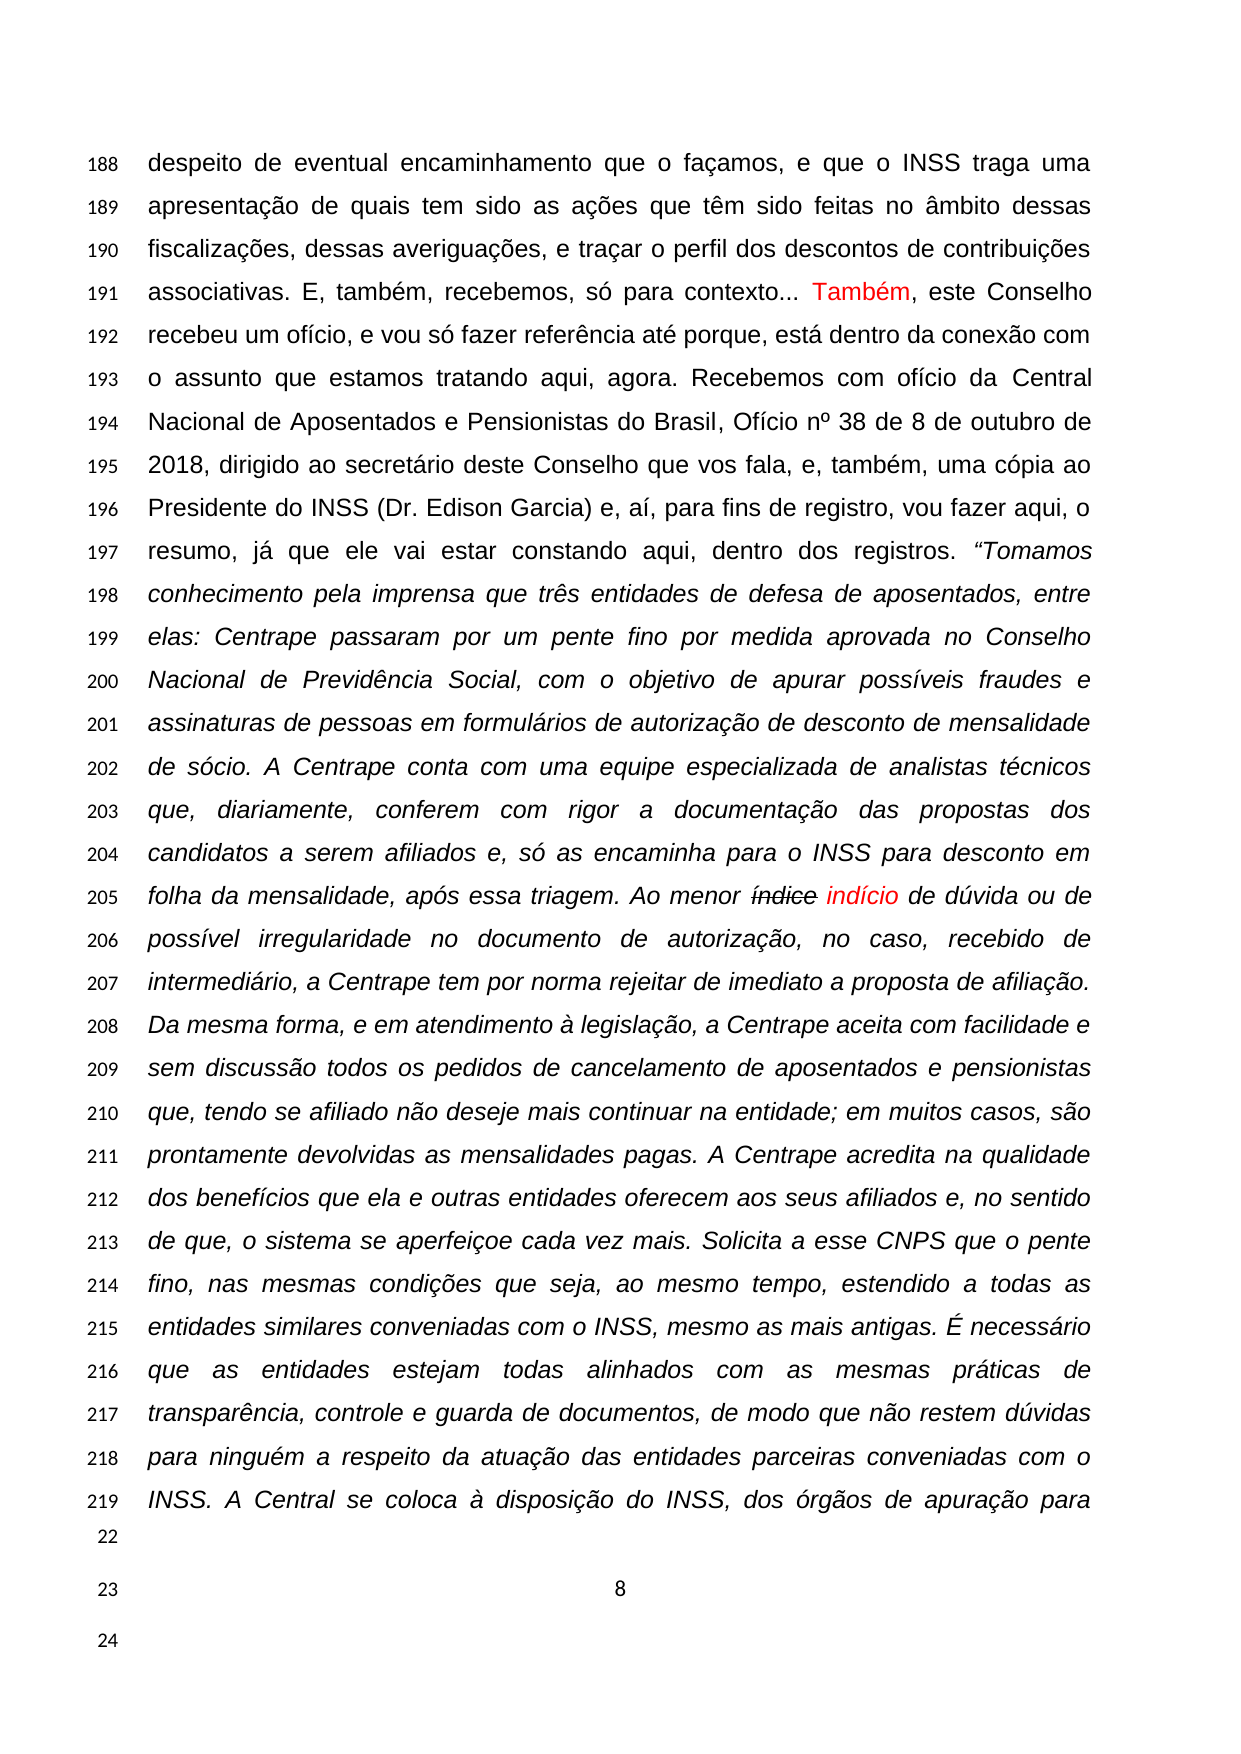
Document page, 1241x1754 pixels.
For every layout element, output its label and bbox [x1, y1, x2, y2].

text [148, 148, 1092, 1513]
